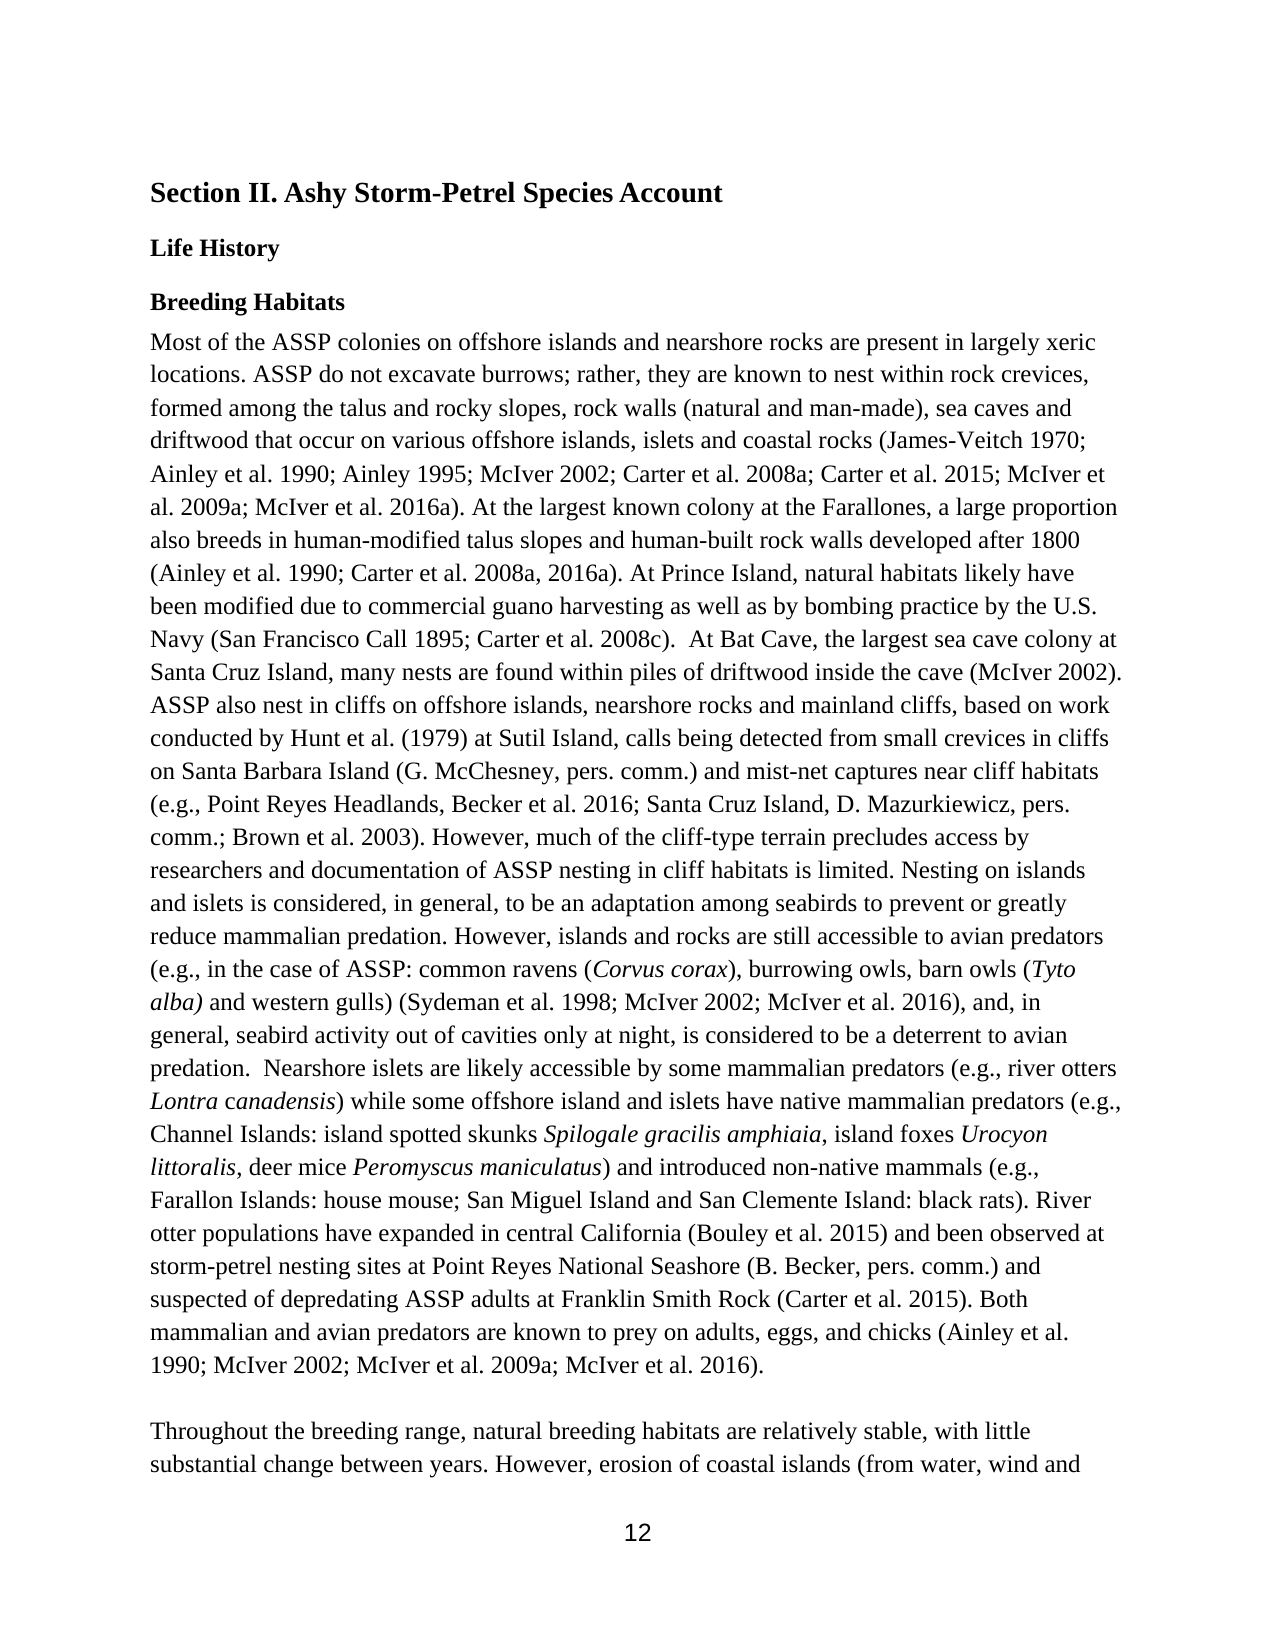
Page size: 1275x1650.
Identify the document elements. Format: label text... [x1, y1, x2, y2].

subtitle Breeding Habitats [150, 287, 1125, 316]
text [150, 1416, 1125, 1478]
subtitle Section II. Ashy Storm-Petrel Species Account [150, 175, 1125, 208]
subtitle Life History [150, 233, 1125, 262]
text Most of the ASSP colonies on offshore islands and nearshore rocks are present in largely xeric locations. ASSP do not excavate burrows; rather, they are known to nest within rock crevices, formed among the talus and rocky slopes, rock walls (natural and man-made), sea caves and driftwood that occur on various offshore islands, islets and coastal rocks (James-Veitch 1970; Ainley et al. 1990; Ainley 1995; McIver 2002; Carter et al. 2008a; Carter et al. 2015; McIver et al. 2009a; McIver et al. 2016a). At the largest known colony at the Farallones, a large proportion also breeds in human-modified talus slopes and human-built rock walls developed after 1800 (Ainley et al. 1990; Carter et al. 2008a, 2016a). At Prince Island, natural habitats likely have been modified due to commercial guano harvesting as well as by bombing practice by the U.S. Navy (San Francisco Call 1895; Carter et al. 2008c). At Bat Cave, the largest sea cave colony at Santa Cruz Island, many nests are found within piles of driftwood inside the cave (McIver 2002). ASSP also nest in cliffs on offshore islands, nearshore rocks and mainland cliffs, based on work conducted by Hunt et al. (1979) at Sutil Island, calls being detected from small crevices in cliffs on Santa Barbara Island (G. McChesney, pers. comm.) and mist-net captures near cliff habitats (e.g., Point Reyes Headlands, Becker et al. 2016; Santa Cruz Island, D. Mazurkiewicz, pers. comm.; Brown et al. 2003). However, much of the cliff-type terrain precludes access by researchers and documentation of ASSP nesting in cliff habitats is limited. Nesting on islands and islets is considered, in general, to be an adaptation among seabirds to prevent or greatly reduce mammalian predation. However, islands and rocks are still accessible to avian predators (e.g., in the case of ASSP: common ravens (Corvus corax), burrowing owls, barn owls (Tyto alba) and western gulls) (Sydeman et al. 1998; McIver 2002; McIver et al. 2016), and, in general, seabird activity out of cavities only at night, is considered to be a deterrent to avian predation. Nearshore islets are likely accessible by some mammalian predators (e.g., river otters Lontra canadensis) while some offshore island and islets have native mammalian predators (e.g., Channel Islands: island spotted skunks Spilogale gracilis amphiaia, island foxes Urocyon littoralis, deer mice Peromyscus maniculatus) and introduced non-native mammals (e.g., Farallon Islands: house mouse; San Miguel Island and San Clemente Island: black rats). River otter populations have expanded in central California (Bouley et al. 2015) and been observed at storm-petrel nesting sites at Point Reyes National Seashore (B. Becker, pers. comm.) and suspected of depredating ASSP adults at Franklin Smith Rock (Carter et al. 2015). Both mammalian and avian predators are known to prey on adults, eggs, and chicks (Ainley et al. 1990; McIver 2002; McIver et al. 2009a; McIver et al. 2016). [150, 327, 1125, 1379]
